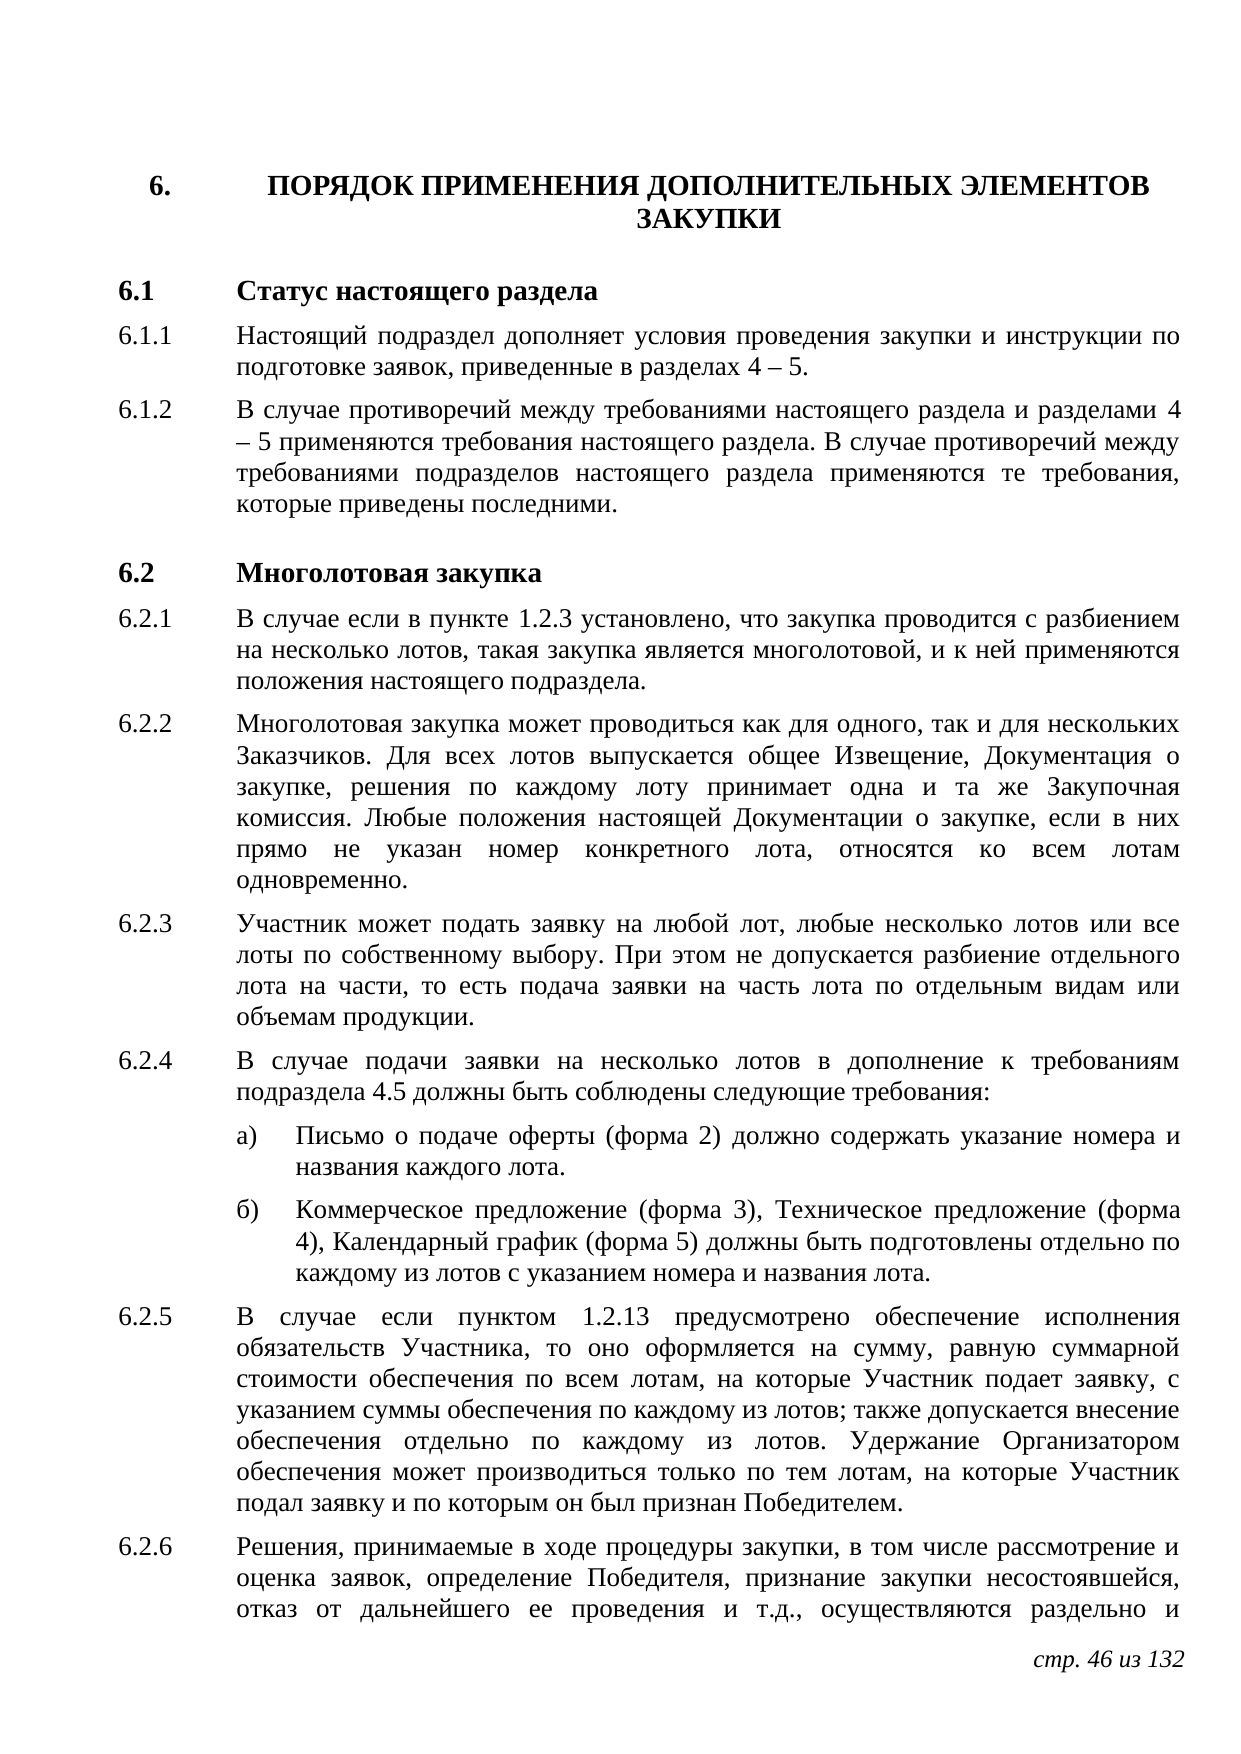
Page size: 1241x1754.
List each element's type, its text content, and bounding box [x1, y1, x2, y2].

list В случае подачи заявки на несколько лотов в дополнение к требованиям подраздела 4.5 должны быть соблюдены следующие требования: [118, 1044, 1181, 1106]
list Участник может подать заявку на любой лот, любые несколько лотов или все лоты по собственному выбору. При этом не допускается разбиение отдельного лота на части, то есть подача заявки на часть лота по отдельным видам или объемам продукции. [118, 907, 1181, 1032]
subtitle Многолотовая закупка [118, 556, 1181, 589]
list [118, 1530, 1181, 1623]
list В случае если в пункте 1.2.3 установлено, что закупка проводится с разбиением на несколько лотов, такая закупка является многолотовой, и к ней применяются положения настоящего подраздела. [118, 602, 1181, 695]
subtitle ПОРЯДОК ПРИМЕНЕНИЯ ДОПОЛНИТЕЛЬНЫХ ЭЛЕМЕНТОВ ЗАКУПКИ [118, 168, 1181, 235]
text В случае противоречий между требованиями настоящего раздела и разделами 4 – 5 применяются требования настоящего раздела. В случае противоречий между требованиями подразделов настоящего раздела применяются те требования, которые приведены последними. [118, 393, 1181, 518]
text Настоящий подраздел дополняет условия проведения закупки и инструкции по подготовке заявок, приведенные в разделах 4 – 5. [118, 319, 1181, 381]
subtitle Статус настоящего раздела [118, 273, 1181, 306]
text Коммерческое предложение (форма 3), Техническое предложение (форма 4), Календарный график (форма 5) должны быть подготовлены отдельно по каждому из лотов с указанием номера и названия лота. [236, 1194, 1181, 1287]
text Письмо о подаче оферты (форма 2) должно содержать указание номера и названия каждого лота. [236, 1119, 1181, 1181]
list В случае если пунктом 1.2.13 предусмотрено обеспечение исполнения обязательств Участника, то оно оформляется на сумму, равную суммарной стоимости обеспечения по всем лотам, на которые Участник подает заявку, с указанием суммы обеспечения по каждому из лотов; также допускается внесение обеспечения отдельно по каждому из лотов. Удержание Организатором обеспечения может производиться только по тем лотам, на которые Участник подал заявку и по которым он был признан Победителем. [118, 1299, 1181, 1518]
list Многолотовая закупка может проводиться как для одного, так и для нескольких Заказчиков. Для всех лотов выпускается общее Извещение, Документация о закупке, решения по каждому лоту принимает одна и та же Закупочная комиссия. Любые положения настоящей Документации о закупке, если в них прямо не указан номер конкретного лота, относятся ко всем лотам одновременно. [118, 708, 1181, 894]
